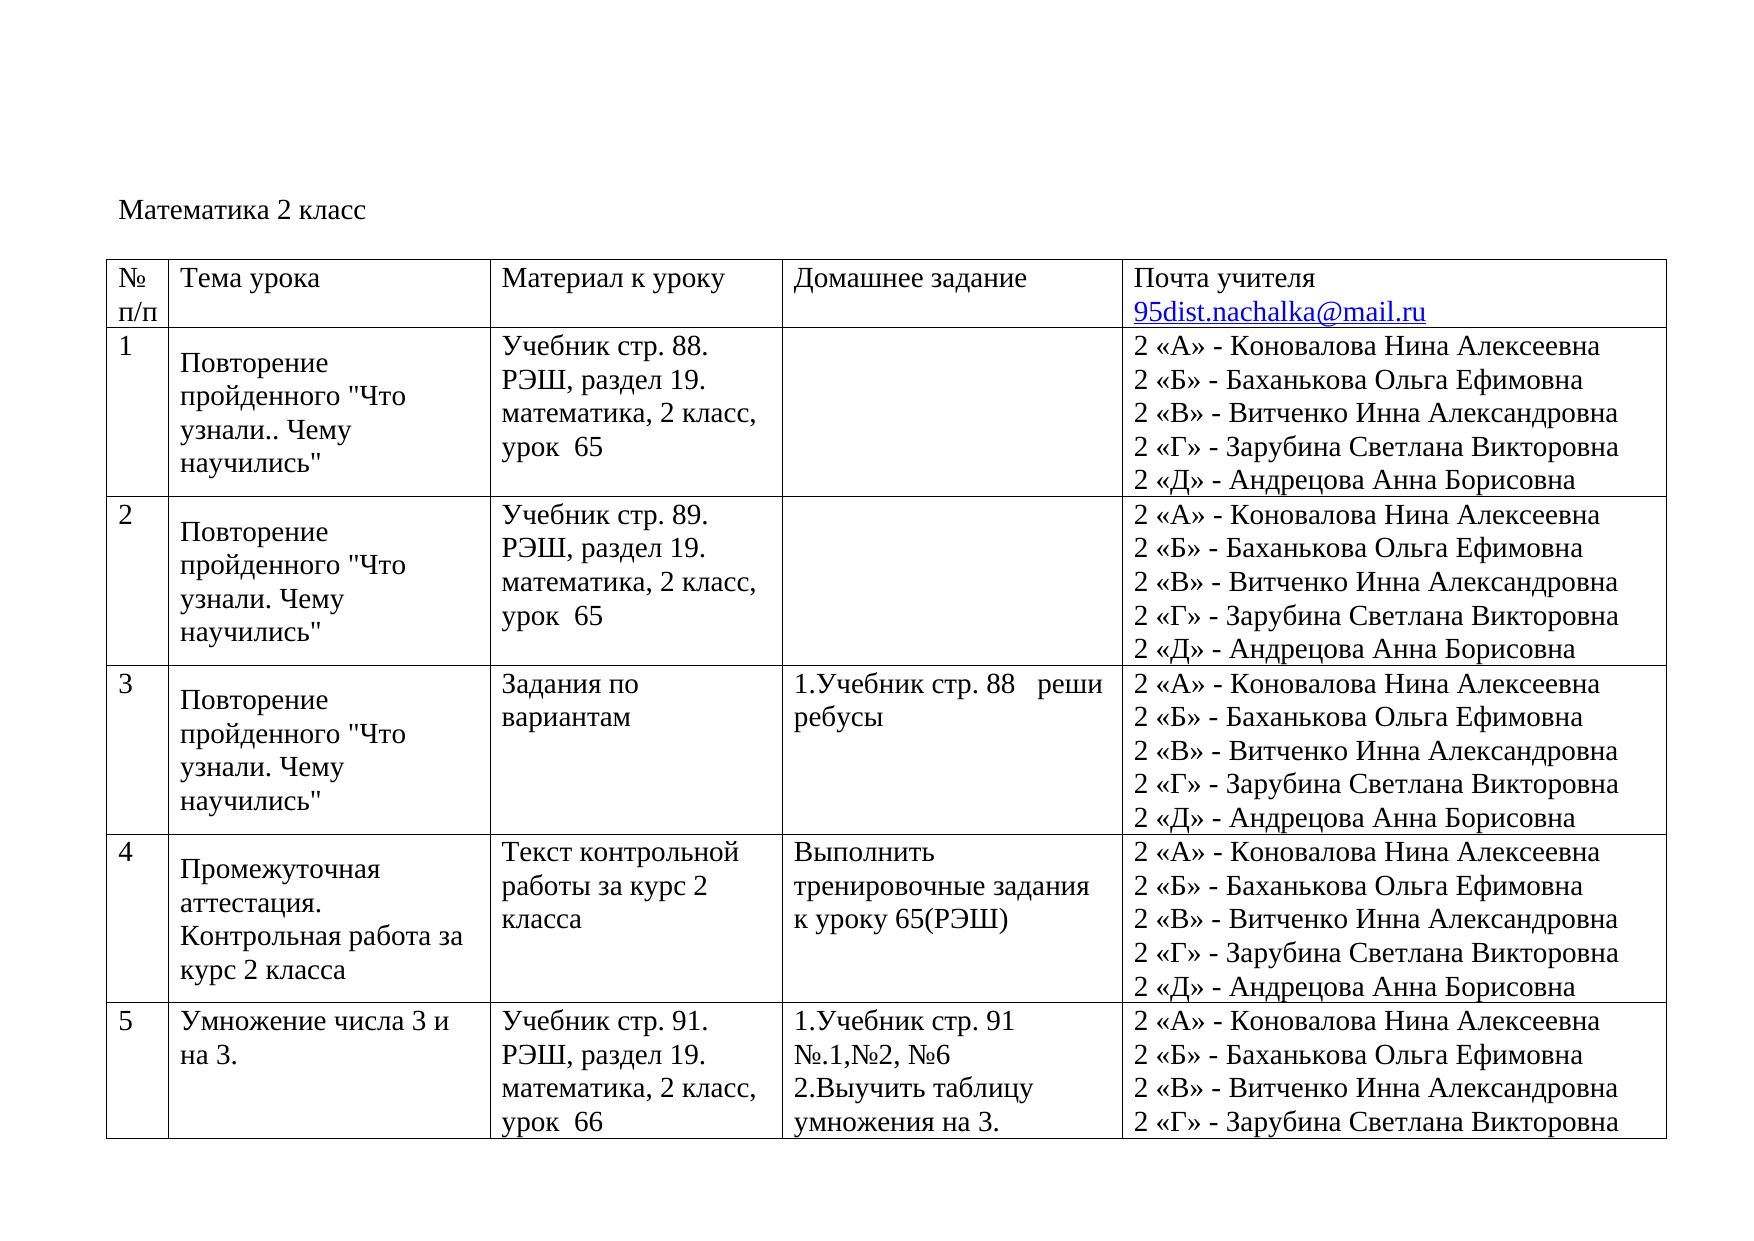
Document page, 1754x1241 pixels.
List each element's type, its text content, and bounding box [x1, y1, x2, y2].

table_cell Повторение пройденного "Что узнали. Чему научились" [169, 666, 490, 833]
table_cell Текст контрольной работы за курс 2 класса [491, 835, 782, 1002]
table_cell Промежуточная аттестация. Контрольная работа за курс 2 класса [169, 835, 490, 1002]
table_cell 1.Учебник стр. 88 реши ребусы [783, 666, 1122, 833]
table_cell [1123, 1003, 1666, 1137]
table_cell Учебник стр. 89. РЭШ, раздел 19. математика, 2 класс, урок 65 [491, 497, 782, 665]
table_cell [783, 328, 1122, 496]
table_cell 2 [107, 497, 168, 665]
table_cell 1 [107, 328, 168, 496]
table_cell Повторение пройденного "Что узнали.. Чему научились" [169, 328, 490, 496]
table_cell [491, 1003, 782, 1137]
table_cell 4 [107, 835, 168, 1002]
table_cell Повторение пройденного "Что узнали. Чему научились" [169, 497, 490, 665]
table_cell [783, 497, 1122, 665]
table_cell Выполнить тренировочные задания к уроку 65(РЭШ) [783, 835, 1122, 1002]
table_cell 3 [107, 666, 168, 833]
table_header Домашнее задание [783, 260, 1122, 327]
table_cell Учебник стр. 88. РЭШ, раздел 19. математика, 2 класс, урок 65 [491, 328, 782, 496]
table_header Почта учителя 95dist.nachalka@mail.ru [1123, 260, 1666, 327]
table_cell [783, 1003, 1122, 1137]
table_cell Задания по вариантам [491, 666, 782, 833]
text Математика 2 класс [118, 192, 1636, 226]
table_header № п/п [107, 260, 168, 327]
table_cell 5 [107, 1003, 168, 1137]
table_header Тема урока [169, 260, 490, 327]
table_header Материал к уроку [491, 260, 782, 327]
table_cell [169, 1003, 490, 1137]
